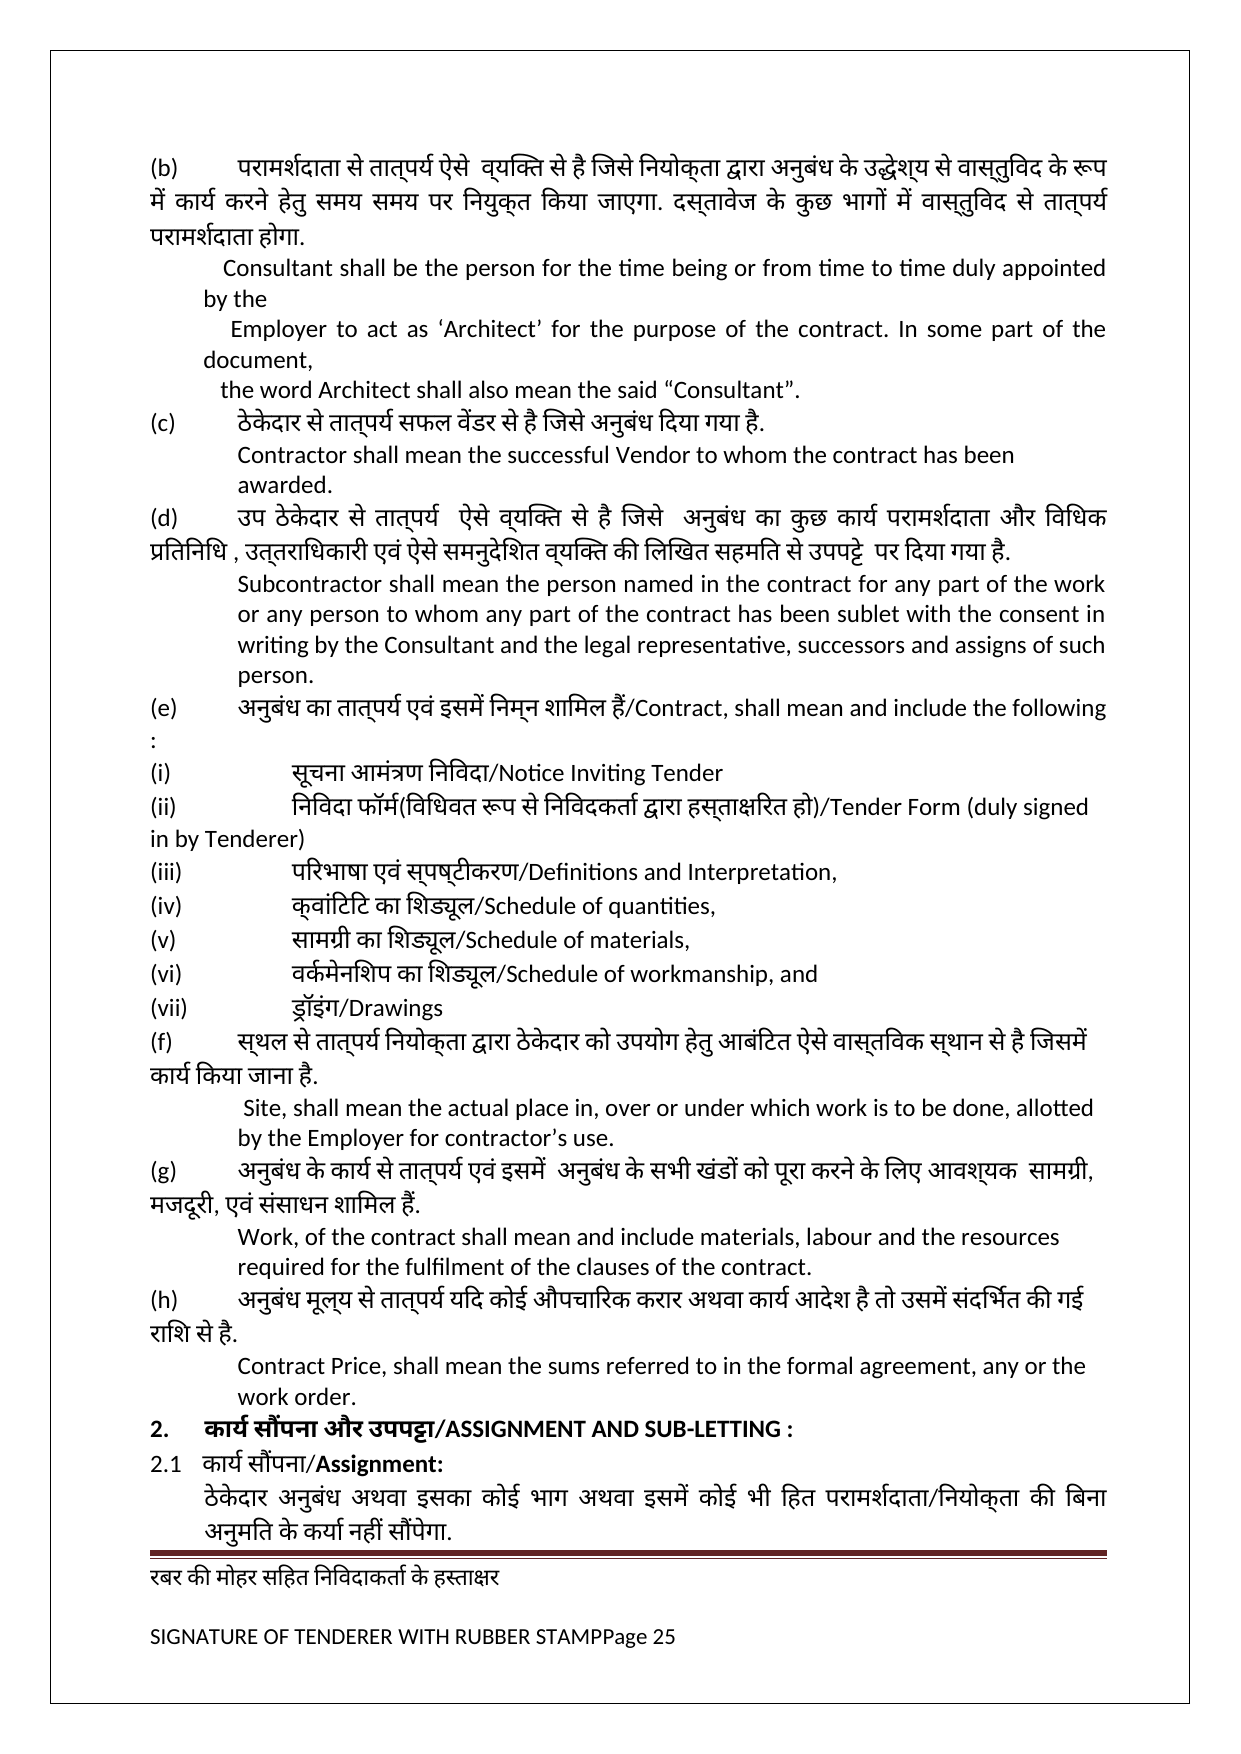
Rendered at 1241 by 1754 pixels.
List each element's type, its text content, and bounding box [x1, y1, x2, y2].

list वर्कमेनशिप का शिड्यूल/Schedule of workmanship, and [150, 956, 1107, 989]
list कार्य सौंपना और उपपट्टा/ASSIGNMENT AND SUB-LETTING : [150, 1411, 1107, 1445]
list अनुबंध मूल्‍य से तात्‍पर्य यदि कोई औपचारिक करार अथवा कार्य आदेश है तो उसमें संदर्भित की गई राशि से है. [150, 1282, 1107, 1350]
text the word Architect shall also mean the said “Consultant”. [203, 374, 1107, 405]
list उप ठेकेदार से तात्‍पर्य ऐसे व्‍यक्ति से है जिसे अनुबंध का कुछ कार्य परामर्शदाता और विधिक प्रतिनिधि , उत्‍तराधिकारी एवं ऐसे समनुदेशित व्‍यक्ति की लिखित सहमति से उपपट्टे पर दिया गया है. [150, 500, 1107, 568]
list स्‍थल से तात्‍पर्य नियोक्‍ता द्वारा ठेकेदार को उपयोग हेतु आबंटित ऐसे वास्‍तविक स्‍थान से है जिसमें कार्य किया जाना है. [150, 1024, 1107, 1092]
list क्‍वांटिटि का शिड्यूल/Schedule of quantities, [150, 887, 1107, 921]
list अनुबंध के कार्य से तात्‍पर्य एवं इसमें अनुबंध के सभी खंडों को पूरा करने के लिए आवश्‍यक सामग्री, मजदूरी, एवं संसाधन शामिल हैं. [150, 1153, 1107, 1221]
text Employer to act as ‘Architect’ for the purpose of the contract. In some part of the document, [203, 313, 1107, 374]
list सामग्री का शिड्यूल/Schedule of materials, [150, 921, 1107, 956]
list निविदा फॉर्म(विधिवत रूप से निविदकर्ता द्वारा हस्‍ताक्षरित हो)/Tender Form (duly signed in by Tenderer) [150, 789, 1107, 853]
list ठेकेदार से तात्‍पर्य सफल वेंडर से है जिसे अनुबंध दिया गया है. [150, 405, 1107, 439]
list परामर्शदाता से तात्‍पर्य ऐसे व्‍यक्ति से है जिसे नियोक्‍ता द्वारा अनुबंध के उद्धेश्‍य से वास्‍तुविद के रूप में कार्य करने हेतु समय समय पर नियुक्‍त किया जाएगा. दस्‍तावेज के कुछ भागों में वास्‍तुविद से तात्‍पर्य परामर्शदाता होगा. [150, 150, 1107, 252]
text Site, shall mean the actual place in, over or under which work is to be done, allotted by the Employer for contractor’s use. [237, 1092, 1107, 1153]
text ठेकेदार अनुबंध अथवा इसका कोई भाग अथवा इसमें कोई भी हित परामर्शदाता/नियोक्‍ता की बिना अनुमति के कर्या नहीं सौंपेगा. [204, 1479, 1107, 1547]
list ड्रॉइंग/Drawings [150, 989, 1107, 1024]
list परिभाषा एवं स्‍पष्‍टीकरण/Definitions and Interpretation, [150, 853, 1107, 887]
text Subcontractor shall mean the person named in the contract for any part of the work or any person to whom any part of the contract has been sublet with the consent in writing by the Consultant and the legal representative, successors and assigns of such person. [237, 568, 1107, 690]
text Contractor shall mean the successful Vendor to whom the contract has been awarded. [237, 439, 1107, 500]
list सूचना आमंत्रण निविदा/Notice Inviting Tender [150, 755, 1107, 789]
text 2.1 कार्य सौंपना/Assignment: [150, 1445, 1107, 1479]
text Consultant shall be the person for the time being or from time to time duly appointed by the [203, 252, 1107, 313]
text Contract Price, shall mean the sums referred to in the formal agreement, any or the work order. [237, 1350, 1107, 1411]
text Work, of the contract shall mean and include materials, labour and the resources required for the fulfilment of the clauses of the contract. [237, 1221, 1107, 1282]
list अनुबंध का तात्‍पर्य एवं इसमें निम्‍न शामिल हैं/Contract, shall mean and include the following : [150, 690, 1107, 755]
